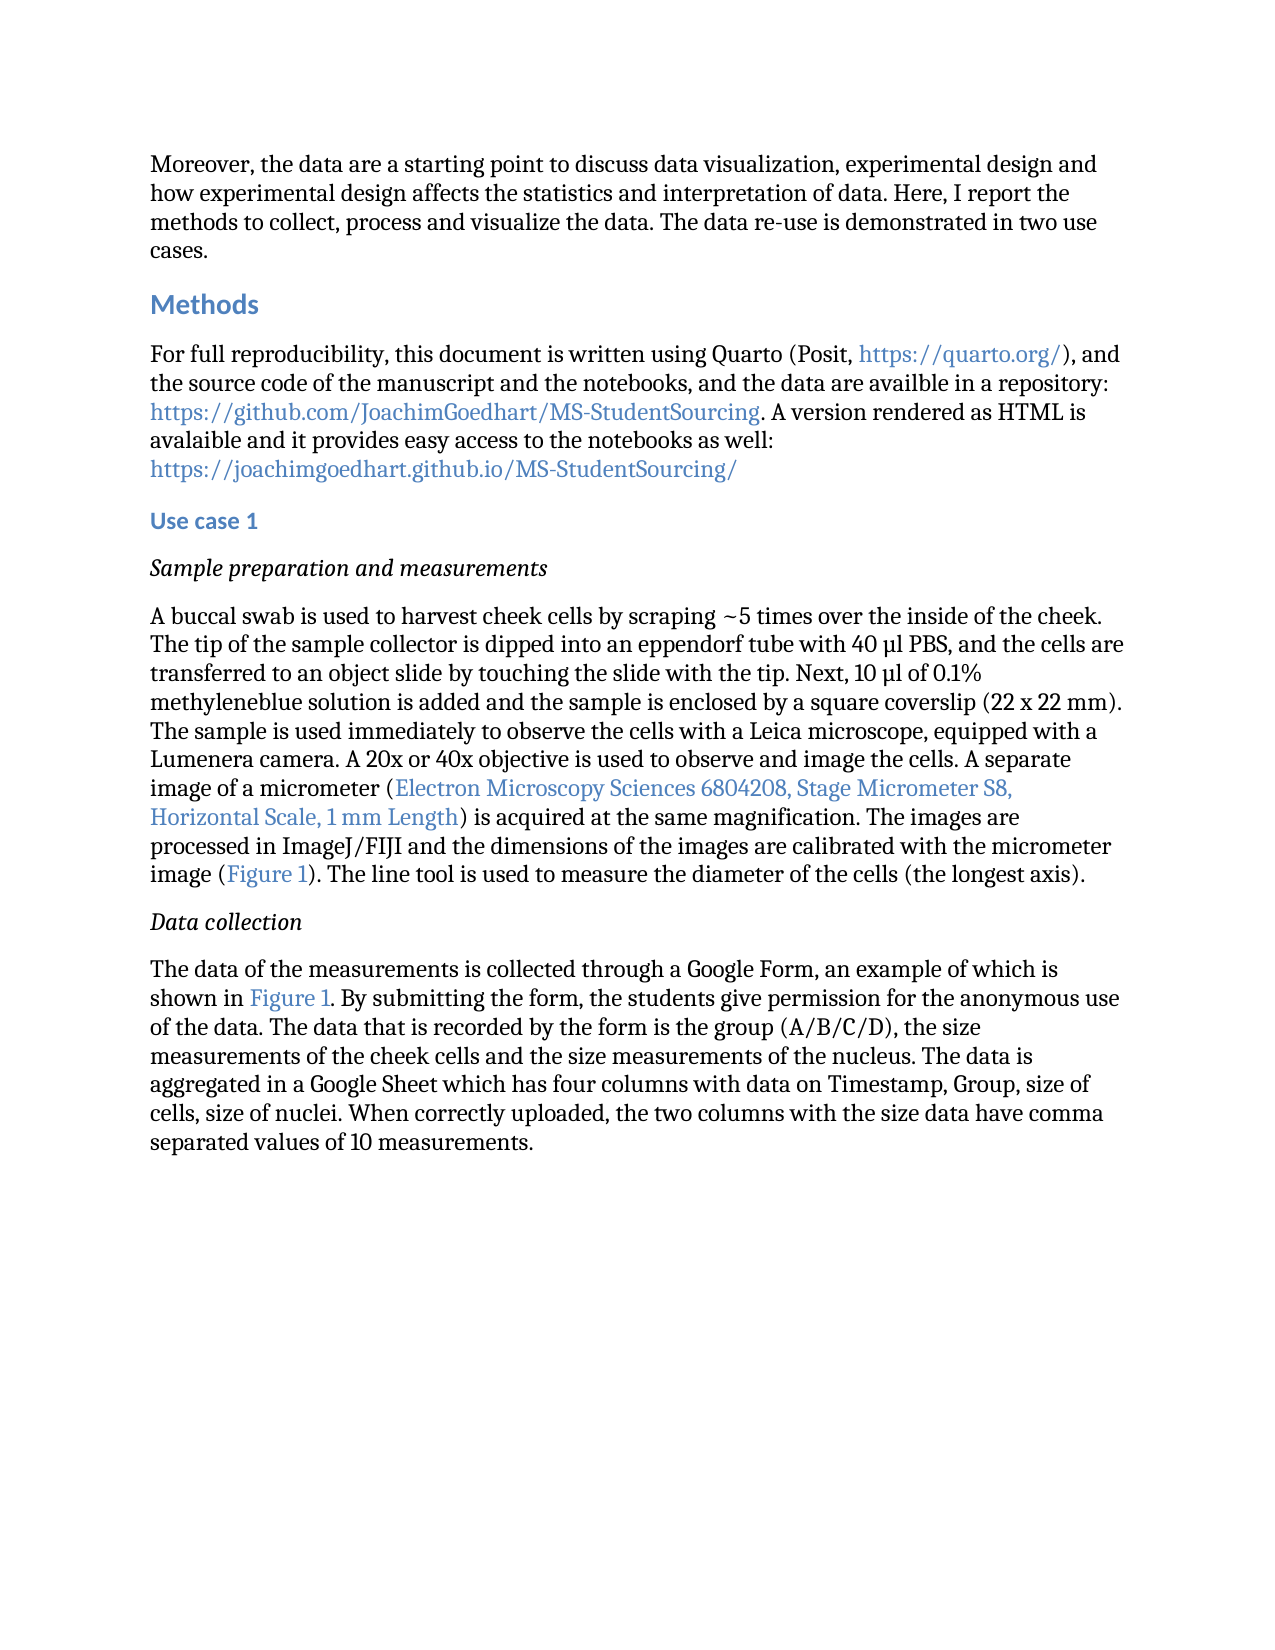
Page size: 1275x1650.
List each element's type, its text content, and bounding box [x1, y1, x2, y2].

subtitle Use case 1 [150, 505, 1125, 535]
text Sample preparation and measurements [150, 554, 1125, 583]
subtitle Methods [150, 286, 1125, 321]
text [150, 150, 1125, 265]
text A buccal swab is used to harvest cheek cells by scraping ~5 times over the inside of the cheek. The tip of the sample collector is dipped into an eppendorf tube with 40 µl PBS, and the cells are transferred to an object slide by touching the slide with the tip. Next, 10 µl of 0.1% methyleneblue solution is added and the sample is enclosed by a square coverslip (22 x 22 mm). The sample is used immediately to observe the cells with a Leica microscope, equipped with a Lumenera camera. A 20x or 40x objective is used to observe and image the cells. A separate image of a micrometer (Electron Microscopy Sciences 6804208, Stage Micrometer S8, Horizontal Scale, 1 mm Length) is acquired at the same magnification. The images are processed in ImageJ/FIJI and the dimensions of the images are calibrated with the micrometer image (Figure 1). The line tool is used to measure the diameter of the cells (the longest axis). [150, 602, 1125, 889]
text For full reproducibility, this document is written using Quarto (Posit, https://quarto.org/), and the source code of the manuscript and the notebooks, and the data are availble in a repository: https://github.com/JoachimGoedhart/MS-StudentSourcing. A version rendered as HTML is avalaible and it provides easy access to the notebooks as well: https://joachimgoedhart.github.io/MS-StudentSourcing/ [150, 340, 1125, 484]
text The data of the measurements is collected through a Google Form, an example of which is shown in Figure 1. By submitting the form, the students give permission for the anonymous use of the data. The data that is recorded by the form is the group (A/B/C/D), the size measurements of the cheek cells and the size measurements of the nucleus. The data is aggregated in a Google Sheet which has four columns with data on Timestamp, Group, size of cells, size of nuclei. When correctly uploaded, the two columns with the size data have comma separated values of 10 measurements. [150, 955, 1125, 1157]
text Data collection [150, 908, 1125, 937]
